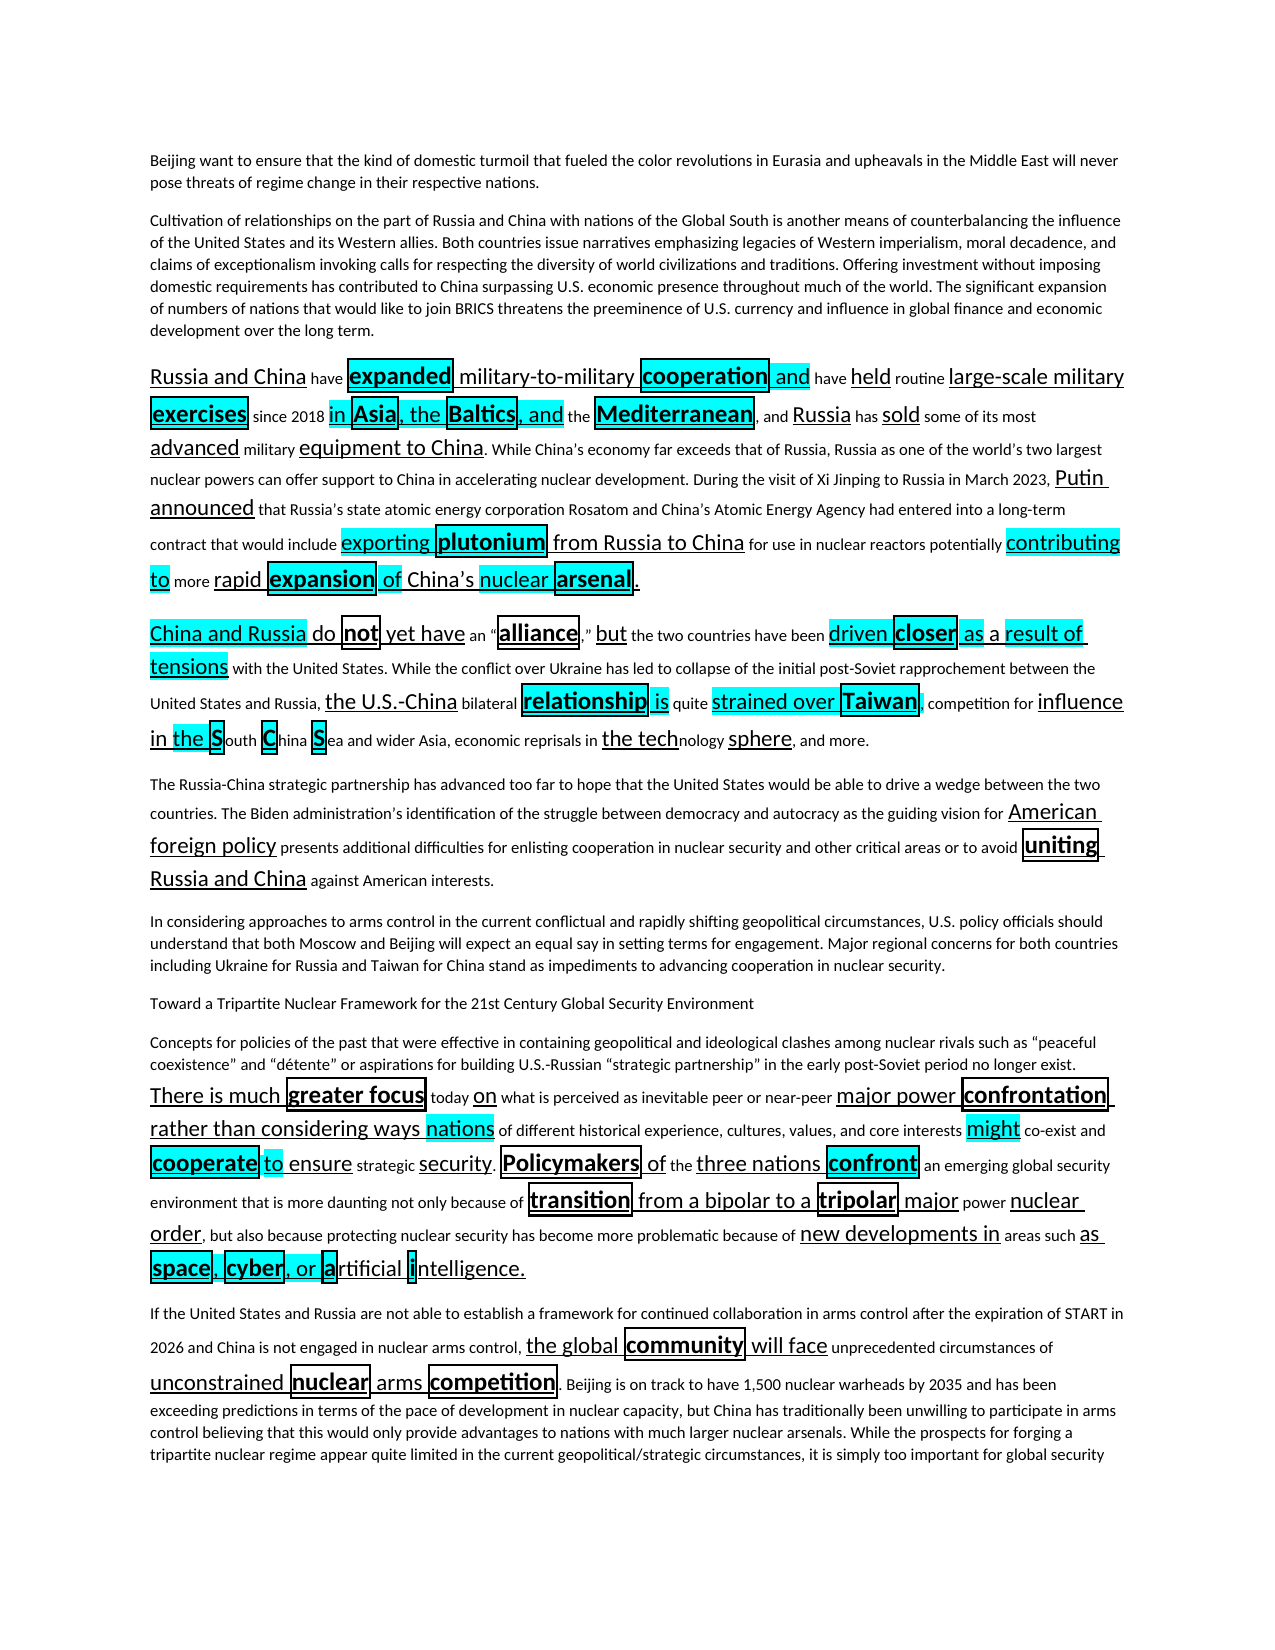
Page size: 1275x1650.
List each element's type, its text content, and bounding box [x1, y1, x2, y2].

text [150, 150, 1125, 192]
text Toward a Tripartite Nuclear Framework for the 21st Century Global Security Environment [150, 993, 1125, 1014]
text In considering approaches to arms control in the current conflictual and rapidly shifting geopolitical circumstances, U.S. policy officials should understand that both Moscow and Beijing will expect an equal say in setting terms for engagement. Major regional concerns for both countries including Ukraine for Russia and Taiwan for China stand as impediments to advancing cooperation in nuclear security. [150, 911, 1125, 975]
text Concepts for policies of the past that were effective in containing geopolitical and ideological clashes among nuclear rivals such as “peaceful coexistence” and “détente” or aspirations for building U.S.-Russian “strategic partnership” in the early post-Soviet period no longer exist. There is much greater focus today on what is perceived as inevitable peer or near-peer major power confrontation rather than considering ways nations of different historical experience, cultures, values, and core interests might co-exist and cooperate to ensure strategic security. Policymakers of the three nations confront an emerging global security environment that is more daunting not only because of transition from a bipolar to a tripolar major power nuclear order, but also because protecting nuclear security has become more problematic because of new developments in areas such as space, cyber, or artificial intelligence. [150, 1032, 1125, 1284]
text The Russia-China strategic partnership has advanced too far to hope that the United States would be able to drive a wedge between the two countries. The Biden administration’s identification of the struggle between democracy and autocracy as the guiding vision for American foreign policy presents additional difficulties for enlisting cooperation in nuclear security and other critical areas or to avoid uniting Russia and China against American interests. [150, 774, 1125, 892]
text China and Russia do not yet have an “alliance,” but the two countries have been driven closer as a result of tensions with the United States. While the conflict over Ukraine has led to collapse of the initial post-Soviet rapprochement between the United States and Russia, the U.S.-China bilateral relationship is quite strained over Taiwan, competition for influence in the South China Sea and wider Asia, economic reprisals in the technology sphere, and more. [150, 615, 1125, 755]
text Cultivation of relationships on the part of Russia and China with nations of the Global South is another means of counterbalancing the influence of the United States and its Western allies. Both countries issue narratives emphasizing legacies of Western imperialism, moral decadence, and claims of exceptionalism invoking calls for respecting the diversity of world civilizations and traditions. Offering investment without imposing domestic requirements has contributed to China surpassing U.S. economic presence throughout much of the world. The significant expansion of numbers of nations that would like to join BRICS threatens the preeminence of U.S. currency and influence in global finance and economic development over the long term. [150, 210, 1125, 340]
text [150, 1304, 1125, 1464]
text Russia and China have expanded military-to-military cooperation and have held routine large-scale military exercises since 2018 in Asia, the Baltics, and the Mediterranean, and Russia has sold some of its most advanced military equipment to China. While China’s economy far exceeds that of Russia, Russia as one of the world’s two largest nuclear powers can offer support to China in accelerating nuclear development. During the visit of Xi Jinping to Russia in March 2023, Putin announced that Russia’s state atomic energy corporation Rosatom and China’s Atomic Energy Agency had entered into a long-term contract that would include exporting plutonium from Russia to China for use in nuclear reactors potentially contributing to more rapid expansion of China’s nuclear arsenal. [150, 358, 1125, 596]
